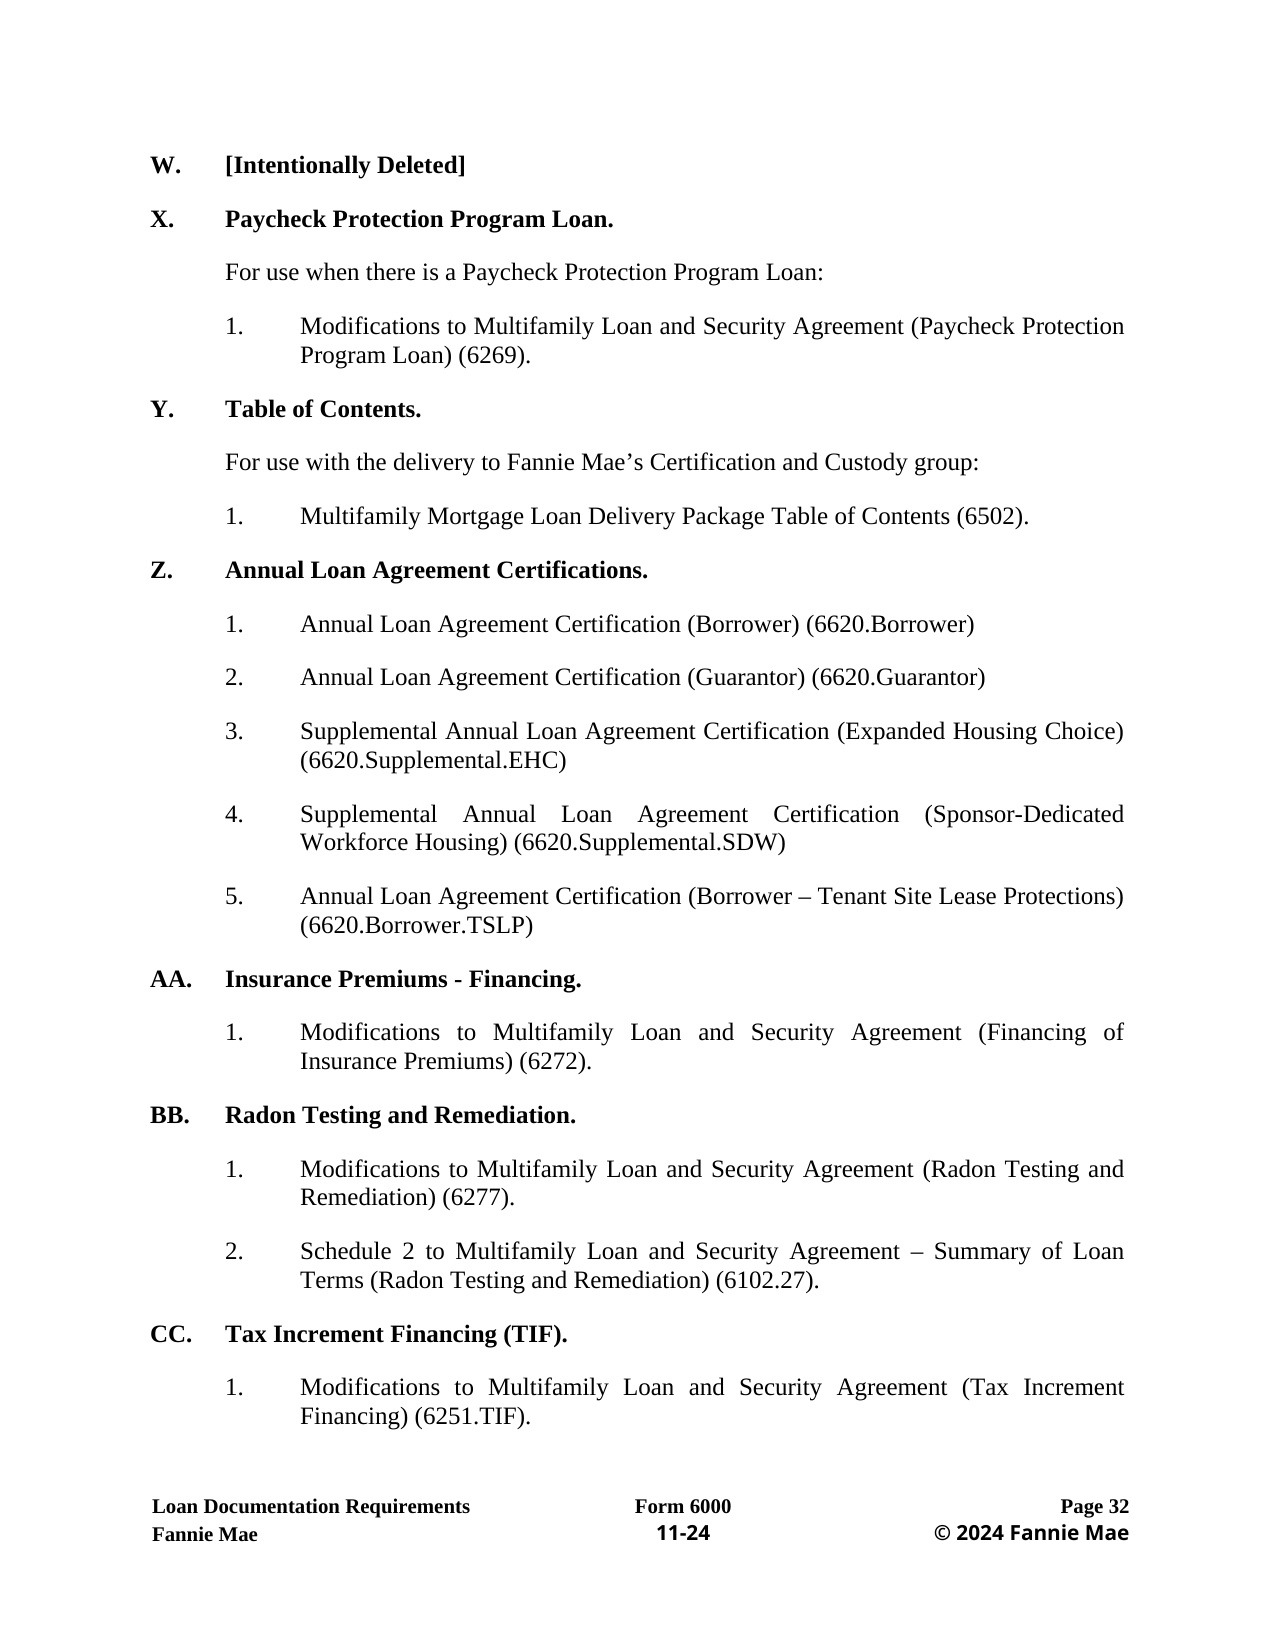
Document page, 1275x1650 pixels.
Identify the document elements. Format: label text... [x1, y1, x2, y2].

subtitle Insurance Premiums - Financing. [150, 964, 1125, 992]
text For use with the delivery to Fannie Mae’s Certification and Custody group: [150, 447, 1125, 476]
subtitle Table of Contents. [150, 394, 1125, 422]
subtitle Annual Loan Agreement Certification (Borrower) (6620.Borrower) [225, 609, 1125, 637]
list For use when there is a Paycheck Protection Program Loan: [225, 257, 1125, 286]
subtitle Annual Loan Agreement Certifications. [150, 555, 1125, 584]
subtitle Modifications to Multifamily Loan and Security Agreement (Radon Testing and Remediation) (6277). [225, 1154, 1125, 1211]
subtitle Modifications to Multifamily Loan and Security Agreement (Paycheck Protection Program Loan) (6269). [225, 311, 1125, 369]
subtitle Supplemental Annual Loan Agreement Certification (Expanded Housing Choice) (6620.Supplemental.EHC) [225, 716, 1125, 774]
subtitle Tax Increment Financing (TIF). [150, 1319, 1125, 1347]
subtitle Modifications to Multifamily Loan and Security Agreement (Financing of Insurance Premiums) (6272). [225, 1017, 1125, 1075]
subtitle Annual Loan Agreement Certification (Guarantor) (6620.Guarantor) [225, 662, 1125, 691]
subtitle Radon Testing and Remediation. [150, 1100, 1125, 1129]
subtitle Annual Loan Agreement Certification (Borrower – Tenant Site Lease Protections) (6620.Borrower.TSLP) [225, 881, 1125, 939]
subtitle [Intentionally Deleted] [150, 150, 1125, 179]
subtitle Modifications to Multifamily Loan and Security Agreement (Tax Increment Financing) (6251.TIF). [225, 1372, 1125, 1430]
subtitle Multifamily Mortgage Loan Delivery Package Table of Contents (6502). [225, 501, 1125, 530]
subtitle Schedule 2 to Multifamily Loan and Security Agreement – Summary of Loan Terms (Radon Testing and Remediation) (6102.27). [225, 1236, 1125, 1294]
subtitle Supplemental Annual Loan Agreement Certification (Sponsor-Dedicated Workforce Housing) (6620.Supplemental.SDW) [225, 799, 1125, 856]
subtitle Paycheck Protection Program Loan. [150, 204, 1125, 232]
